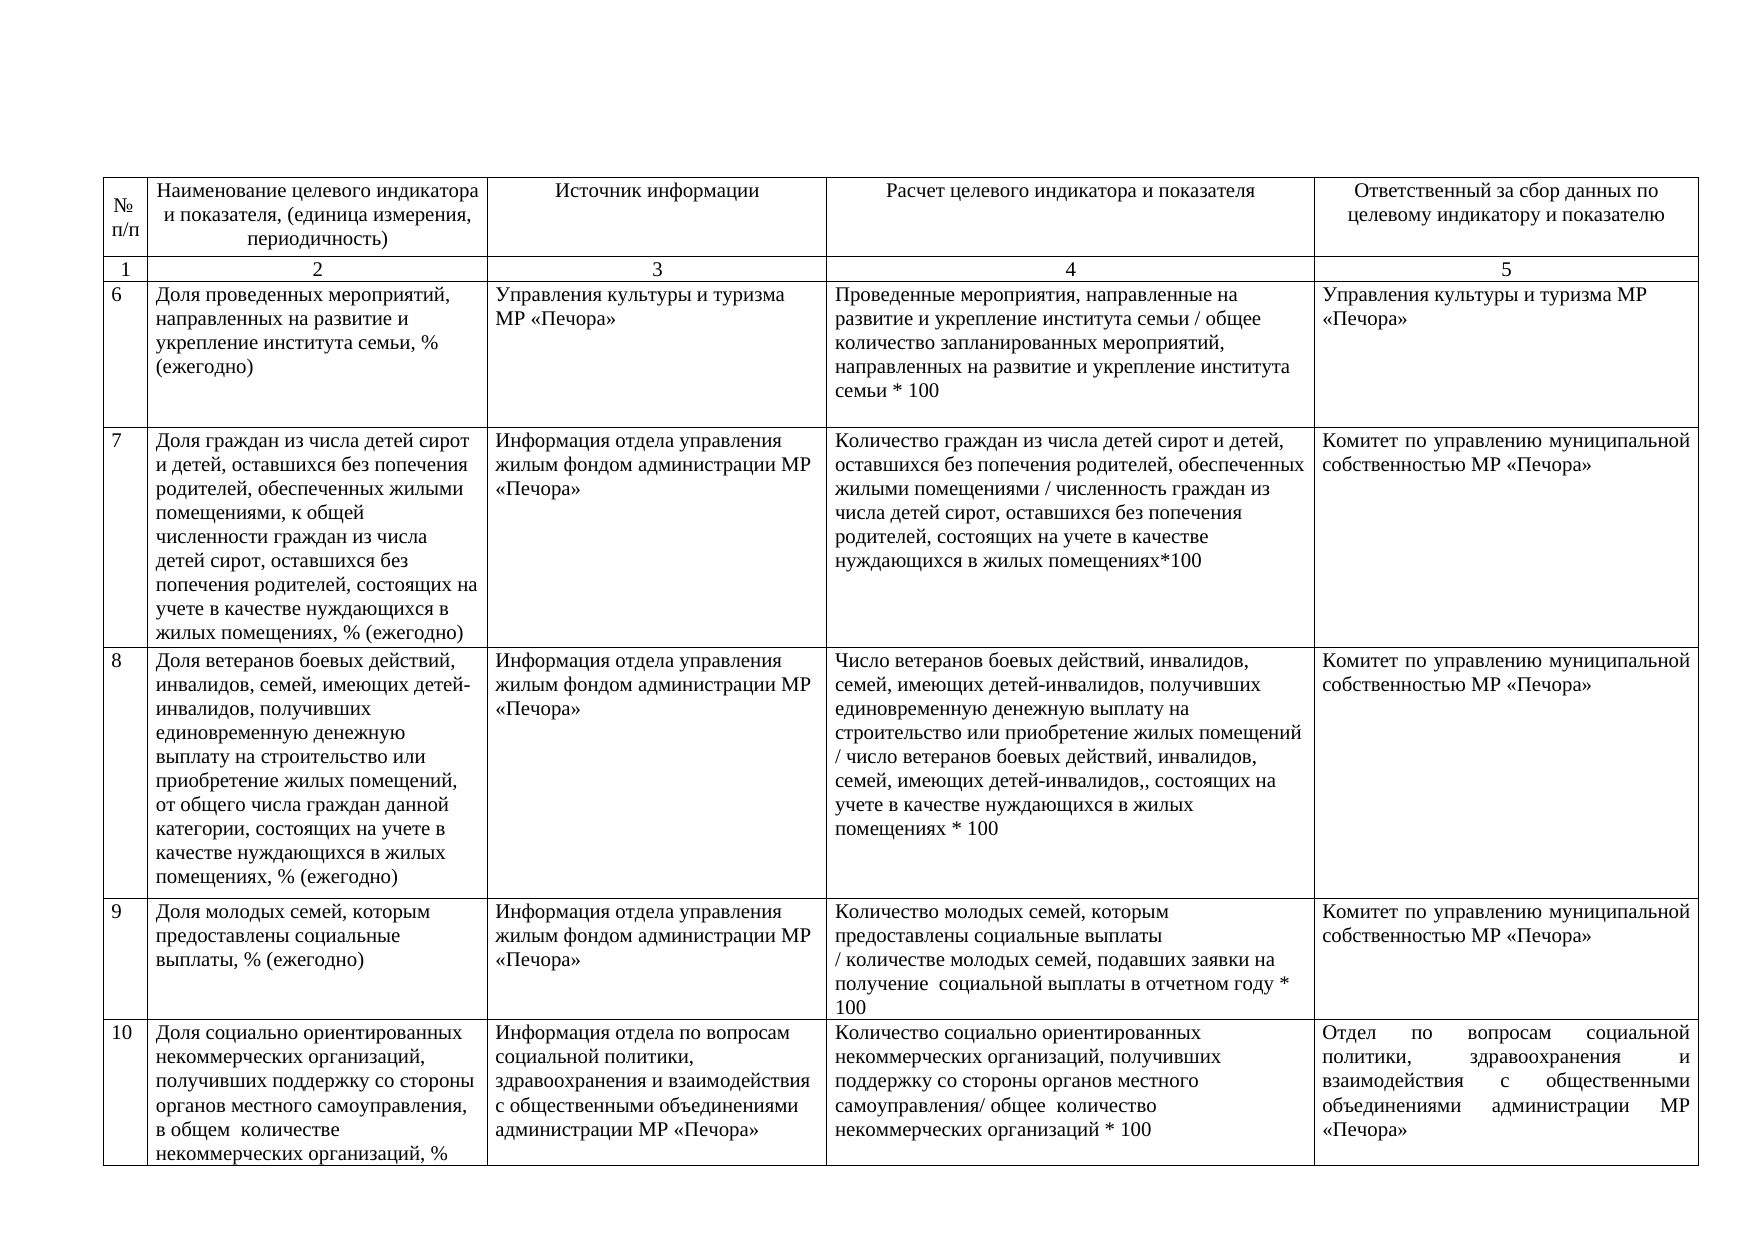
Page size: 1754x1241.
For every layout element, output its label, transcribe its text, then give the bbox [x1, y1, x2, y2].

table_cell 7 [104, 428, 147, 647]
table_cell Число ветеранов боевых действий, инвалидов, семей, имеющих детей-инвалидов, получивших единовременную денежную выплату на строительство или приобретение жилых помещений / число ветеранов боевых действий, инвалидов, семей, имеющих детей-инвалидов,, состоящих на учете в качестве нуждающихся в жилых помещениях * 100 [827, 648, 1314, 898]
table_cell Количество граждан из числа детей сирот и детей, оставшихся без попечения родителей, обеспеченных жилыми помещениями / численность граждан из числа детей сирот, оставшихся без попечения родителей, состоящих на учете в качестве нуждающихся в жилых помещениях*100 [827, 428, 1314, 647]
table_cell 6 [104, 282, 147, 427]
table_cell 8 [104, 648, 147, 898]
table_cell Комитет по управлению муниципальной собственностью МР «Печора» [1315, 648, 1698, 898]
table_header Ответственный за сбор данных по целевому индикатору и показателю [1315, 178, 1698, 256]
table_cell Управления культуры и туризма МР «Печора» [1315, 282, 1698, 427]
table_cell Доля ветеранов боевых действий, инвалидов, семей, имеющих детей-инвалидов, получивших единовременную денежную выплату на строительство или приобретение жилых помещений, от общего числа граждан данной категории, состоящих на учете в качестве нуждающихся в жилых помещениях, % (ежегодно) [148, 648, 487, 898]
table_cell 2 [148, 257, 487, 281]
table_cell 3 [488, 257, 826, 281]
table_header Расчет целевого индикатора и показателя [827, 178, 1314, 256]
table_cell Отдел по вопросам социальной политики, здравоохранения и взаимодействия с общественными объединениями администрации МР «Печора» [1315, 1020, 1698, 1165]
table_cell Информация отдела управления жилым фондом администрации МР «Печора» [488, 428, 826, 647]
table_header Наименование целевого индикатора и показателя, (единица измерения, периодичность) [148, 178, 487, 256]
table_cell Информация отдела управления жилым фондом администрации МР «Печора» [488, 648, 826, 898]
table_cell Информация отдела по вопросам социальной политики, здравоохранения и взаимодействия с общественными объединениями администрации МР «Печора» [488, 1020, 826, 1165]
table_header № п/п [104, 178, 147, 256]
table_cell 10 [104, 1020, 147, 1165]
table_cell Комитет по управлению муниципальной собственностью МР «Печора» [1315, 428, 1698, 647]
table_cell 5 [1315, 257, 1698, 281]
table_cell Количество молодых семей, которым предоставлены социальные выплаты / количестве молодых семей, подавших заявки на получение социальной выплаты в отчетном году * 100 [827, 899, 1314, 1019]
table_cell 9 [104, 899, 147, 1019]
table_cell Комитет по управлению муниципальной собственностью МР «Печора» [1315, 899, 1698, 1019]
table_cell 1 [104, 257, 147, 281]
table_cell Проведенные мероприятия, направленные на развитие и укрепление института семьи / общее количество запланированных мероприятий, направленных на развитие и укрепление института семьи * 100 [827, 282, 1314, 427]
table_cell Доля молодых семей, которым предоставлены социальные выплаты, % (ежегодно) [148, 899, 487, 1019]
table_cell Управления культуры и туризма МР «Печора» [488, 282, 826, 427]
table_header Источник информации [488, 178, 826, 256]
table_cell Доля граждан из числа детей сирот и детей, оставшихся без попечения родителей, обеспеченных жилыми помещениями, к общей численности граждан из числа детей сирот, оставшихся без попечения родителей, состоящих на учете в качестве нуждающихся в жилых помещениях, % (ежегодно) [148, 428, 487, 647]
table_cell Доля проведенных мероприятий, направленных на развитие и укрепление института семьи, % (ежегодно) [148, 282, 487, 427]
table_cell Информация отдела управления жилым фондом администрации МР «Печора» [488, 899, 826, 1019]
table_cell 4 [827, 257, 1314, 281]
